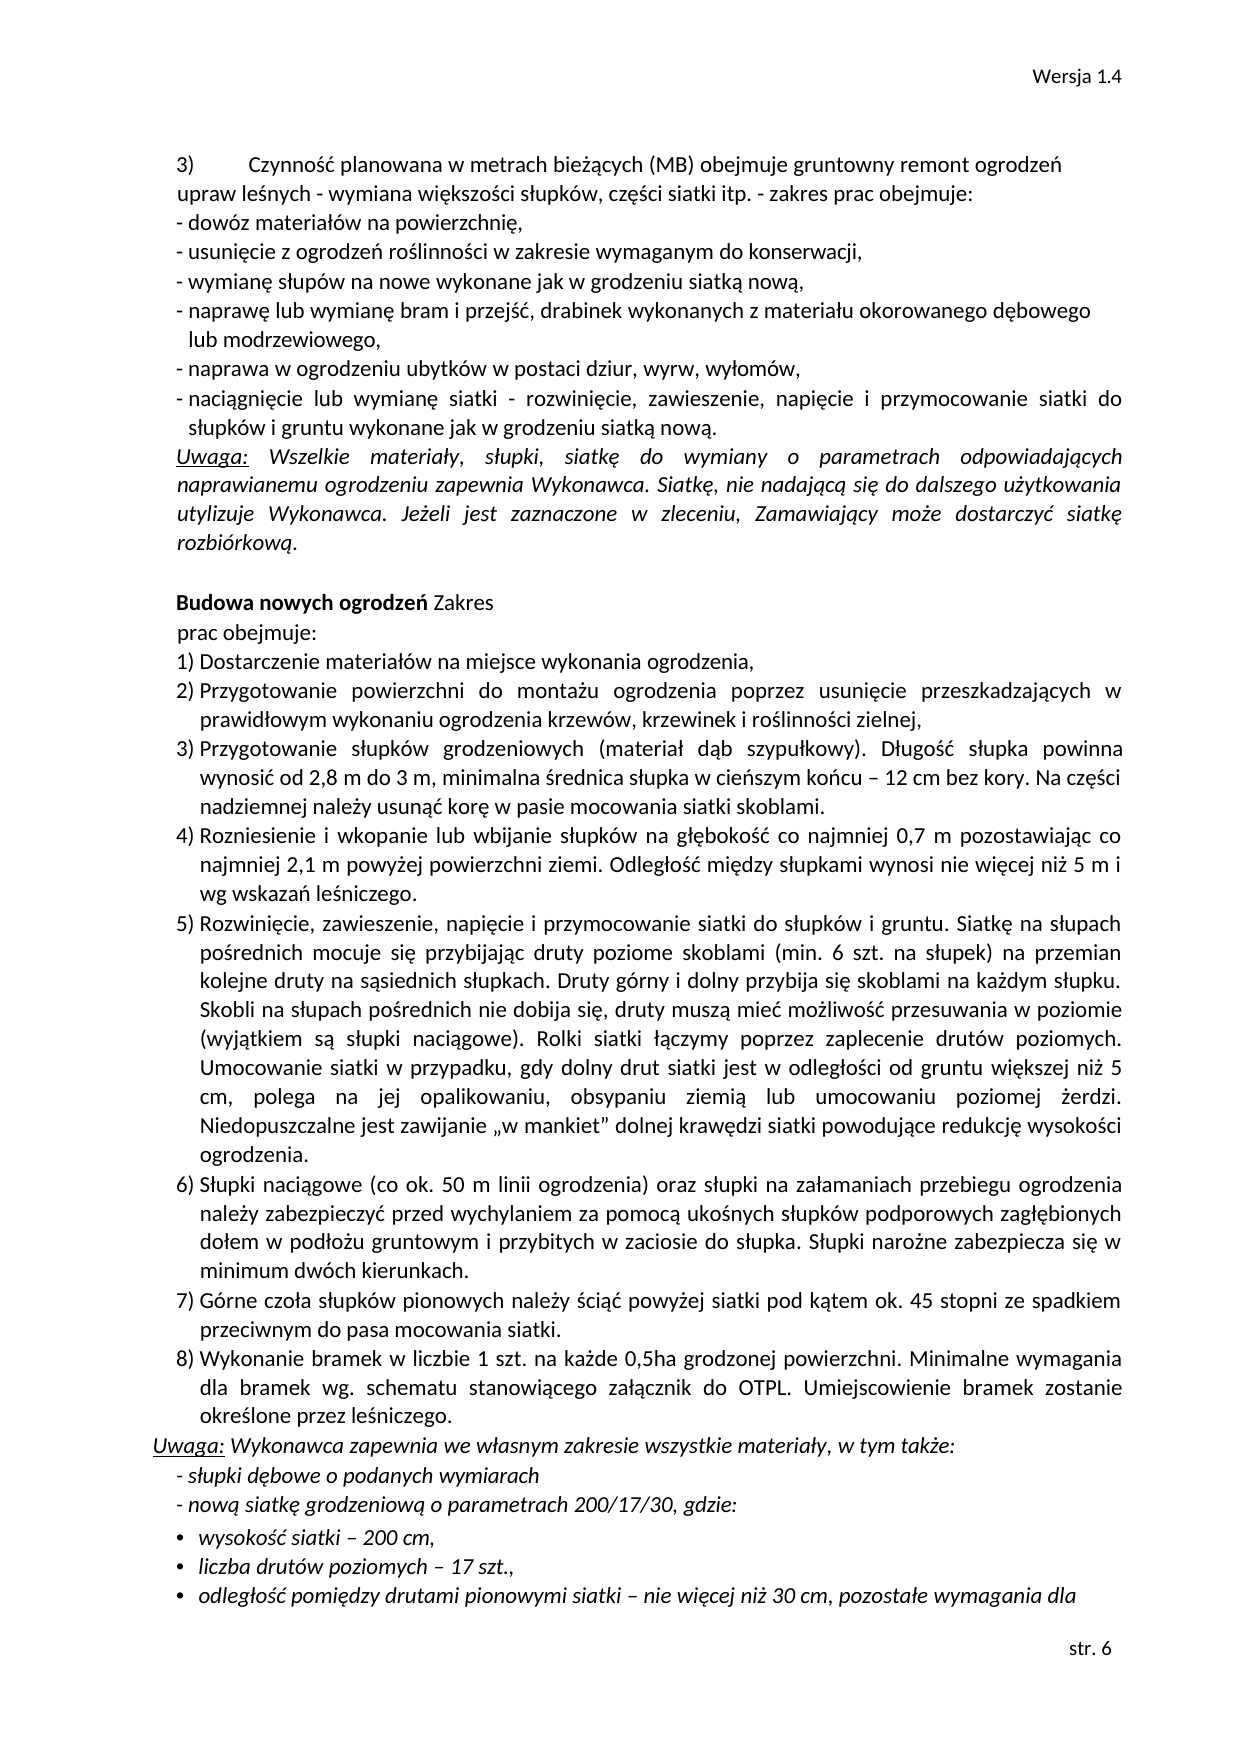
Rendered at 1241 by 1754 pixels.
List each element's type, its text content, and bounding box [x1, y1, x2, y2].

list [176, 1582, 1123, 1610]
list Przygotowanie słupków grodzeniowych (materiał dąb szypułkowy). Długość słupka powinna wynosić od 2,8 m do 3 m, minimalna średnica słupka w cieńszym końcu – 12 cm bez kory. Na części nadziemnej należy usunąć korę w pasie mocowania siatki skoblami. [176, 734, 1123, 820]
list usunięcie z ogrodzeń roślinności w zakresie wymaganym do konserwacji, [176, 237, 1137, 266]
list dowóz materiałów na powierzchnię, [176, 208, 1137, 236]
list wysokość siatki – 200 cm, [176, 1523, 1137, 1551]
text Budowa nowych ogrodzeń Zakres prac obejmuje: [176, 588, 494, 646]
list wymianę słupów na nowe wykonane jak w grodzeniu siatką nową, [176, 267, 1137, 295]
list naprawa w ogrodzeniu ubytków w postaci dziur, wyrw, wyłomów, [176, 354, 1137, 382]
list Słupki naciągowe (co ok. 50 m linii ogrodzenia) oraz słupki na załamaniach przebiegu ogrodzenia należy zabezpieczyć przed wychylaniem za pomocą ukośnych słupków podporowych zagłębionych dołem w podłożu gruntowym i przybitych w zaciosie do słupka. Słupki narożne zabezpiecza się w minimum dwóch kierunkach. [176, 1170, 1123, 1284]
list naciągnięcie lub wymianę siatki - rozwinięcie, zawieszenie, napięcie i przymocowanie siatki do słupków i gruntu wykonane jak w grodzeniu siatką nową. [176, 384, 1123, 441]
list nową siatkę grodzeniową o parametrach 200/17/30, gdzie: [176, 1490, 1137, 1518]
list Rozwinięcie, zawieszenie, napięcie i przymocowanie siatki do słupków i gruntu. Siatkę na słupach pośrednich mocuje się przybijając druty poziome skoblami (min. 6 szt. na słupek) na przemian kolejne druty na sąsiednich słupkach. Druty górny i dolny przybija się skoblami na każdym słupku. Skobli na słupach pośrednich nie dobija się, druty muszą mieć możliwość przesuwania w poziomie (wyjątkiem są słupki naciągowe). Rolki siatki łączymy poprzez zaplecenie drutów poziomych. Umocowanie siatki w przypadku, gdy dolny drut siatki jest w odległości od gruntu większej niż 5 cm, polega na jej opalikowaniu, obsypaniu ziemią lub umocowaniu poziomej żerdzi. Niedopuszczalne jest zawijanie „w mankiet” dolnej krawędzi siatki powodujące redukcję wysokości ogrodzenia. [176, 909, 1123, 1168]
list Wykonanie bramek w liczbie 1 szt. na każde 0,5ha grodzonej powierzchni. Minimalne wymagania dla bramek wg. schematu stanowiącego załącznik do OTPL. Umiejscowienie bramek zostanie określone przez leśniczego. [176, 1344, 1123, 1430]
text Uwaga: Wykonawca zapewnia we własnym zakresie wszystkie materiały, w tym także: [152, 1431, 1137, 1459]
list Przygotowanie powierzchni do montażu ogrodzenia poprzez usunięcie przeszkadzających w prawidłowym wykonaniu ogrodzenia krzewów, krzewinek i roślinności zielnej, [176, 676, 1123, 733]
text Uwaga: Wszelkie materiały, słupki, siatkę do wymiany o parametrach odpowiadających naprawianemu ogrodzeniu zapewnia Wykonawca. Siatkę, nie nadającą się do dalszego użytkowania utylizuje Wykonawca. Jeżeli jest zaznaczone w zleceniu, Zamawiający może dostarczyć siatkę rozbiórkową. [176, 442, 1123, 556]
list liczba drutów poziomych – 17 szt., [176, 1552, 1137, 1580]
list naprawę lub wymianę bram i przejść, drabinek wykonanych z materiału okorowanego dębowego lub modrzewiowego, [176, 296, 1123, 353]
list Czynność planowana w metrach bieżących (MB) obejmuje gruntowny remont ogrodzeń upraw leśnych - wymiana większości słupków, części siatki itp. - zakres prac obejmuje: [176, 150, 1123, 207]
list Górne czoła słupków pionowych należy ściąć powyżej siatki pod kątem ok. 45 stopni ze spadkiem przeciwnym do pasa mocowania siatki. [176, 1286, 1123, 1343]
list Rozniesienie i wkopanie lub wbijanie słupków na głębokość co najmniej 0,7 m pozostawiając co najmniej 2,1 m powyżej powierzchni ziemi. Odległość między słupkami wynosi nie więcej niż 5 m i wg wskazań leśniczego. [176, 821, 1123, 907]
list Dostarczenie materiałów na miejsce wykonania ogrodzenia, [176, 647, 1137, 675]
list słupki dębowe o podanych wymiarach [176, 1461, 1137, 1489]
